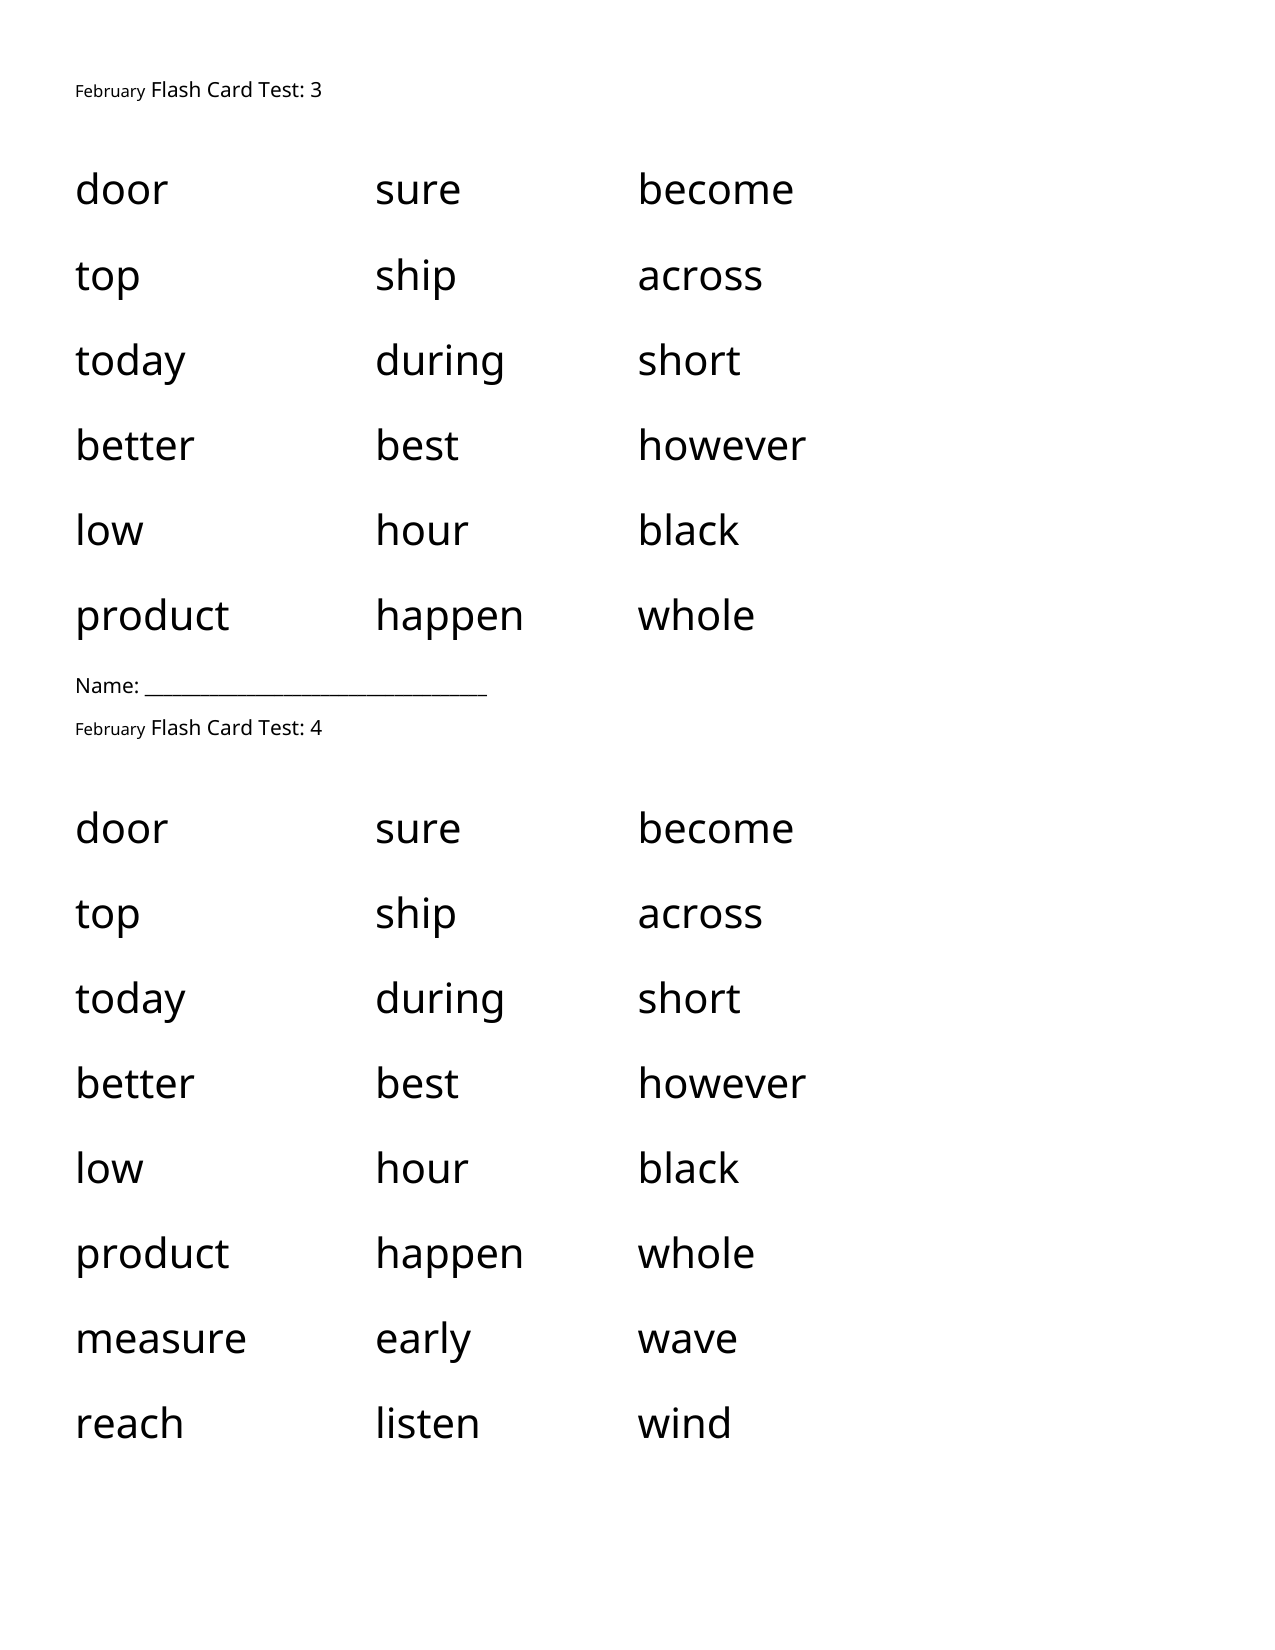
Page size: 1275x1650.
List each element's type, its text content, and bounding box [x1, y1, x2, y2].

text February Flash Card Test: 3 [75, 75, 1200, 103]
text February Flash Card Test: 4 [75, 713, 1200, 742]
text measure early wave [75, 1309, 1200, 1366]
text product happen whole [75, 586, 1200, 642]
text door sure become [75, 799, 1200, 855]
text better best however [75, 1054, 1200, 1111]
text top ship across [75, 245, 1200, 302]
text Name: _____________________________________ [75, 671, 1200, 699]
text top ship across [75, 884, 1200, 941]
text low hour black [75, 1139, 1200, 1196]
text product happen whole [75, 1224, 1200, 1281]
text reach listen wind [75, 1394, 1200, 1451]
text today during short [75, 330, 1200, 387]
text low hour black [75, 501, 1200, 557]
text today during short [75, 969, 1200, 1026]
text door sure become [75, 160, 1200, 217]
text better best however [75, 416, 1200, 472]
